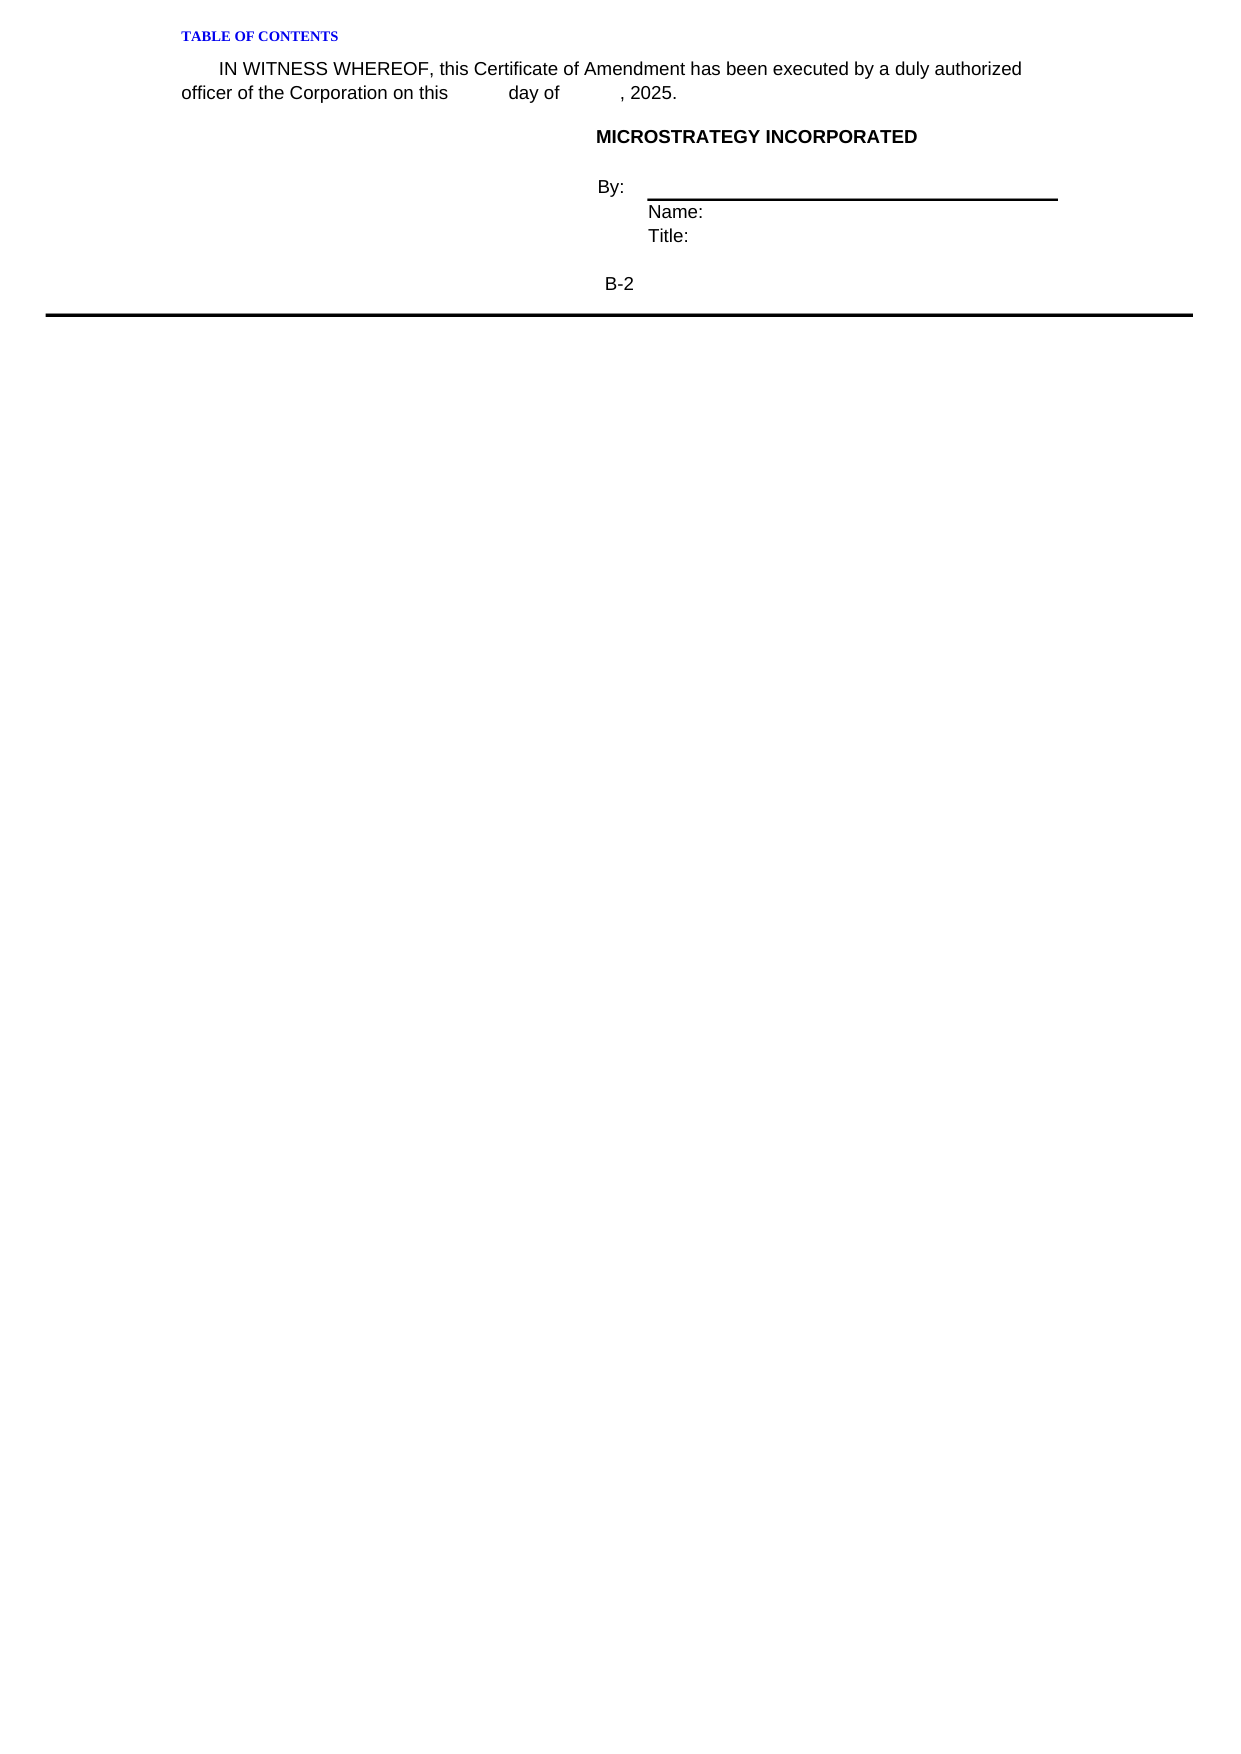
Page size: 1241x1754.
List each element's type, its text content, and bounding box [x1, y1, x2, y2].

picture [45, 313, 1193, 317]
text IN WITNESS WHEREOF, this Certificate of Amendment has been executed by a duly authorized officer of the Corporation on this day of , 2025. [181, 57, 1057, 103]
text Name: [648, 200, 1090, 222]
text MICROSTRATEGY INCORPORATED [596, 126, 1090, 148]
text By: [150, 176, 1072, 197]
text TABLE OF CONTENTS [181, 27, 1090, 44]
text B-2 [150, 273, 1088, 294]
text Title: [648, 224, 1090, 246]
